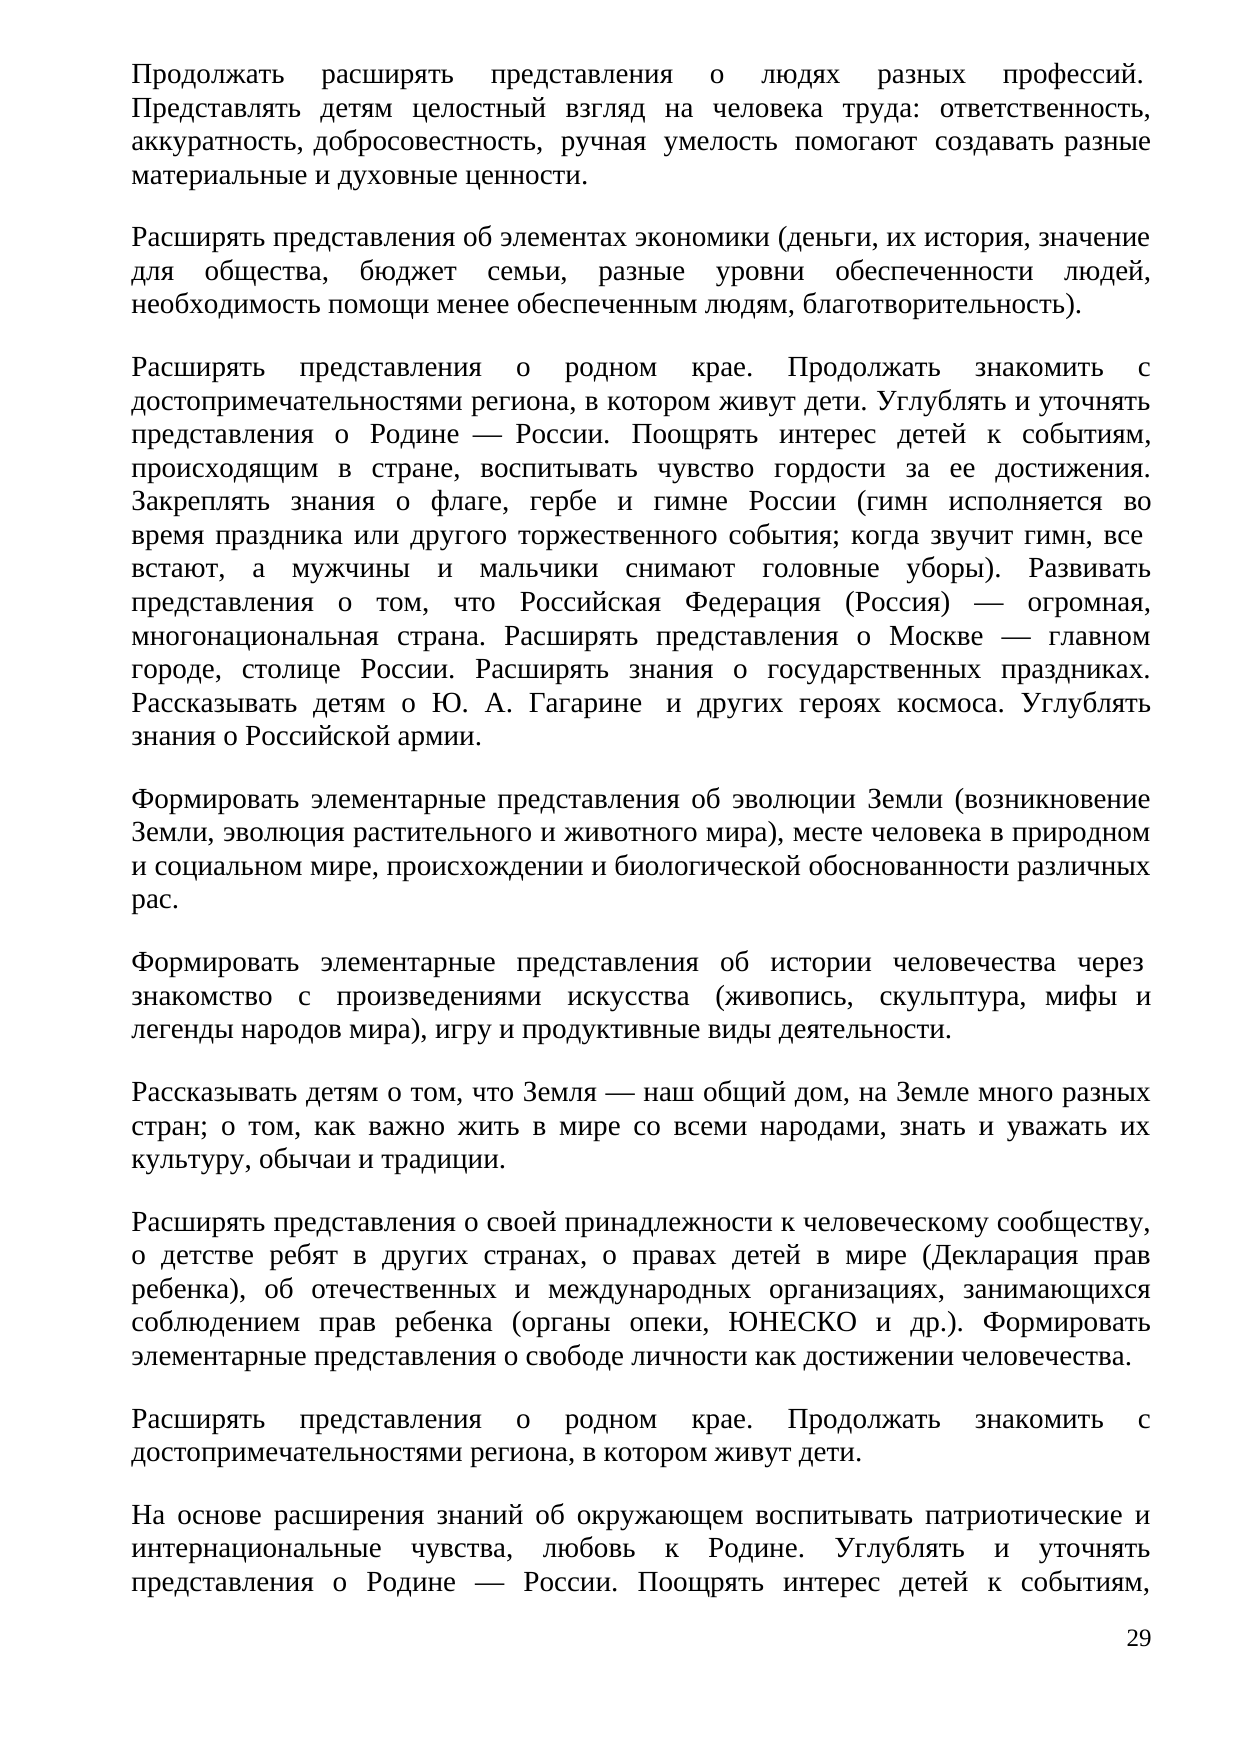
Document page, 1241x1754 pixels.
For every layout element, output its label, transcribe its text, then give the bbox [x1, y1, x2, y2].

text Формировать элементарные представления об эволюции Земли (возникновение Земли, эволюция растительного и животного мира), месте человека в природном и социальном мире, происхождении и биологической обоснованности различных рас. [131, 781, 1152, 915]
text Рассказывать детям о том, что Земля — наш общий дом, на Земле много разных стран; о том, как важно жить в мире со всеми народами, знать и уважать их культуру, обычаи и традиции. [131, 1074, 1152, 1175]
text Расширять представления о родном крае. Продолжать знакомить с достопримечательностями региона, в котором живут дети. [131, 1401, 1152, 1468]
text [131, 1497, 1152, 1598]
text Расширять представления об элементах экономики (деньги, их история, значение для общества, бюджет семьи, разные уровни обеспеченности людей, необходимость помощи менее обеспеченным людям, благотворительность). [131, 219, 1152, 320]
text Расширять представления о родном крае. Продолжать знакомить с достопримечательностями региона, в котором живут дети. Углублять и уточнять представления о Родине — России. Поощрять интерес детей к событиям, происходящим в стране, воспитывать чувство гордости за ее достижения. Закреплять знания о флаге, гербе и гимне России (гимн исполняется во время праздника или другого торжественного события; когда звучит гимн, все встают, а мужчины и мальчики снимают головные уборы). Развивать представления о том, что Российская Федерация (Россия) — огромная, многонациональная страна. Расширять представления о Москве — главном городе, столице России. Расширять знания о государственных праздниках. Рассказывать детям о Ю. А. Гагарине и других героях космоса. Углублять знания о Российской армии. [131, 349, 1152, 752]
text Продолжать расширять представления о людях разных профессий. Представлять детям целостный взгляд на человека труда: ответственность, аккуратность, добросовестность, ручная умелость помогают создавать разные материальные и духовные ценности. [131, 56, 1152, 190]
text Формировать элементарные представления об истории человечества через знакомство с произведениями искусства (живопись, скульптура, мифы и легенды народов мира), игру и продуктивные виды деятельности. [131, 944, 1152, 1045]
text Расширять представления о своей принадлежности к человеческому сообществу, о детстве ребят в других странах, о правах детей в мире (Декларация прав ребенка), об отечественных и международных организациях, занимающихся соблюдением прав ребенка (органы опеки, ЮНЕСКО и др.). Формировать элементарные представления о свободе личности как достижении человечества. [131, 1204, 1152, 1372]
